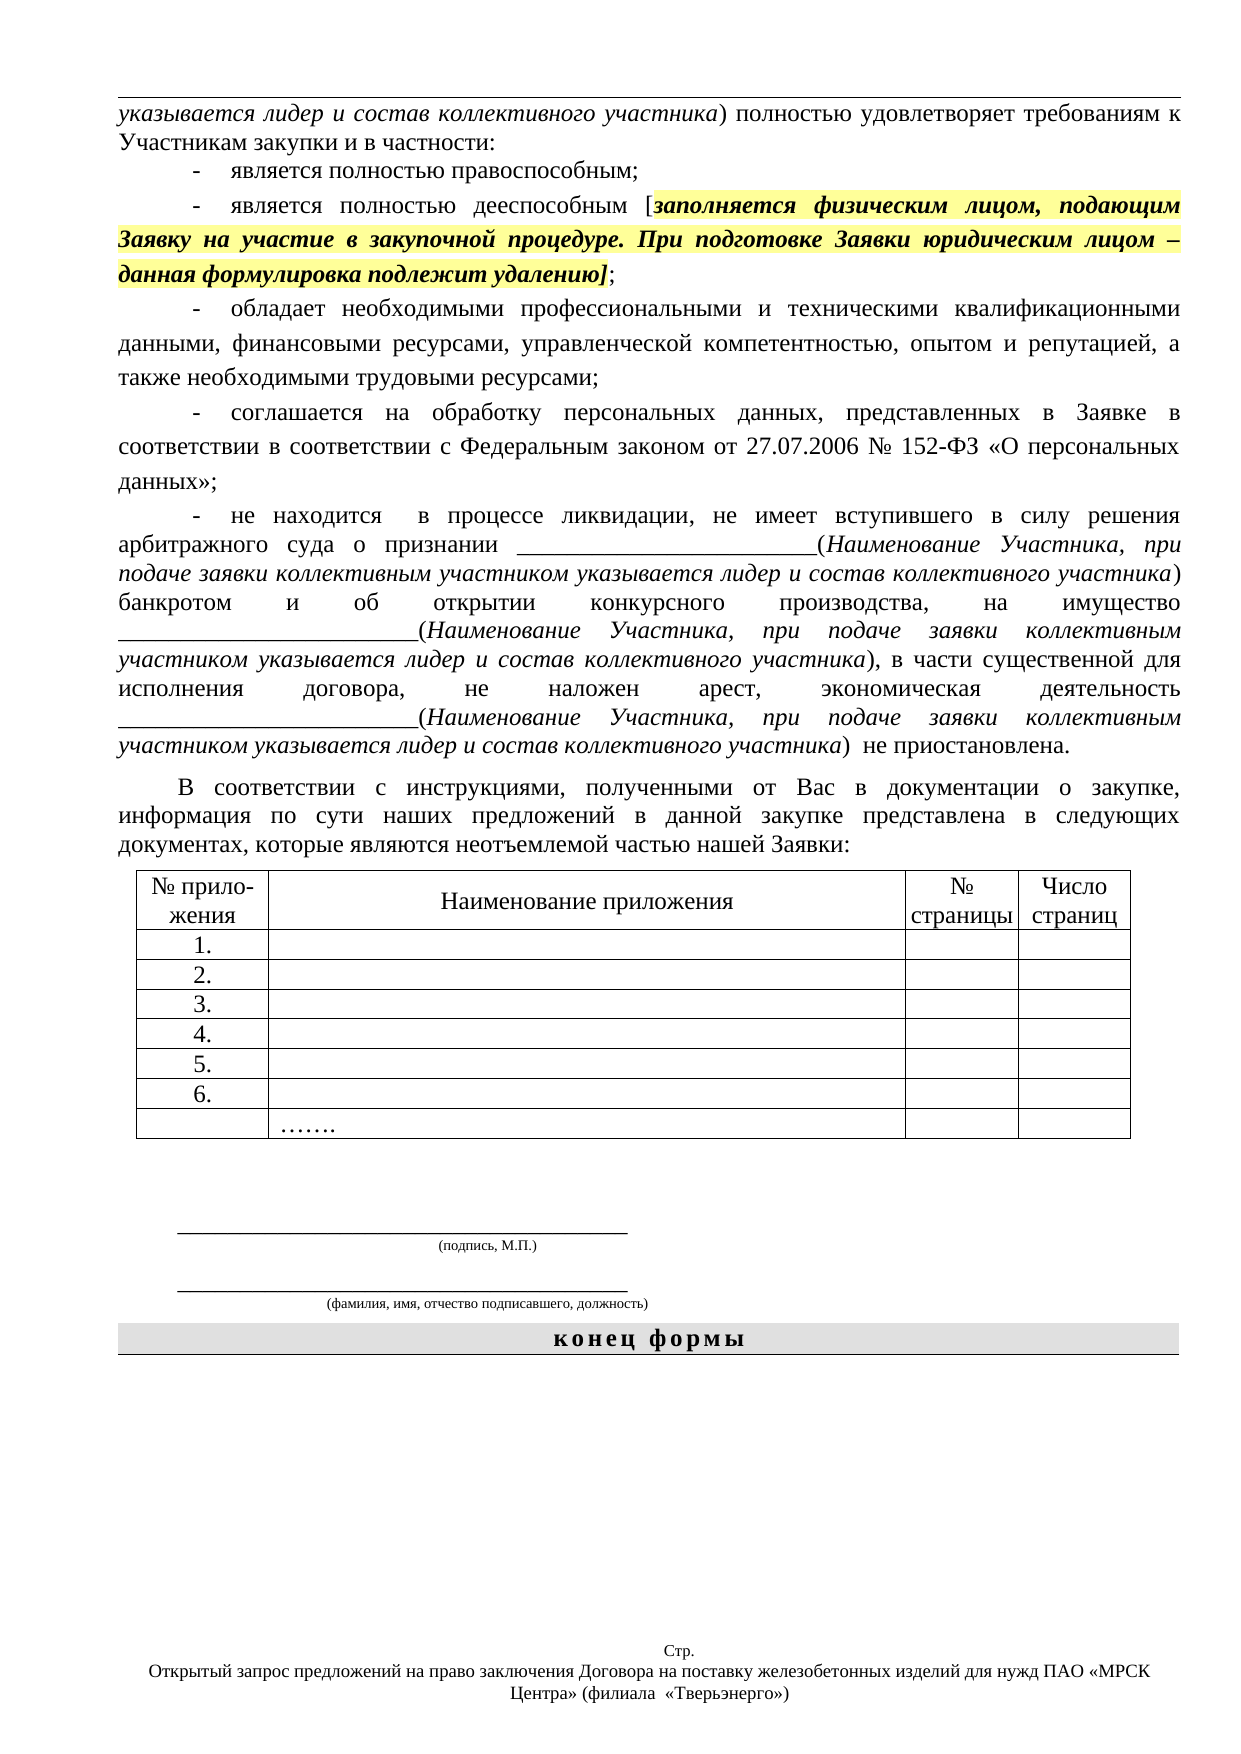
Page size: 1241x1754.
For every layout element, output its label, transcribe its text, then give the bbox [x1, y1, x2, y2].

table_cell ……. [269, 1109, 905, 1137]
table_cell [269, 1079, 905, 1108]
table_cell [269, 990, 905, 1018]
text конец формы [118, 1323, 1179, 1354]
table_cell [1019, 1109, 1130, 1137]
table_cell 3. [137, 990, 268, 1018]
table_cell [1019, 930, 1130, 959]
table_cell 2. [137, 960, 268, 988]
table_cell [906, 990, 1018, 1018]
table_cell [1019, 990, 1130, 1018]
table_cell 6. [137, 1079, 268, 1108]
table_header № страницы [906, 871, 1018, 929]
list обладает необходимыми профессиональными и техническими квалификационными данными, финансовыми ресурсами, управленческой компетентностью, опытом и репутацией, а также необходимыми трудовыми ресурсами; [118, 293, 1181, 391]
table_cell 5. [137, 1049, 268, 1078]
table_cell [906, 930, 1018, 959]
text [118, 98, 1181, 156]
text ____________________________________ [118, 1266, 1181, 1295]
list не находится в процессе ликвидации, не имеет вступившего в силу решения арбитражного суда о признании ________________________(Наименование Участника, при подаче заявки коллективным участником указывается лидер и состав коллективного участника) банкротом и об открытии конкурсного производства, на имущество ________________________(Наименование Участника, при подаче заявки коллективным участником указывается лидер и состав коллективного участника), в части существенной для исполнения договора, не наложен арест, экономическая деятельность ________________________(Наименование Участника, при подаче заявки коллективным участником указывается лидер и состав коллективного участника) не приостановлена. [118, 500, 1181, 759]
table_cell [269, 1049, 905, 1078]
text В соответствии с инструкциями, полученными от Вас в документации о закупке, информация по сути наших предложений в данной закупке представлена в следующих документах, которые являются неотъемлемой частью нашей Заявки: [118, 772, 1181, 858]
list является полностью дееспособным [заполняется физическим лицом, подающим Заявку на участие в закупочной процедуре. При подготовке Заявки юридическим лицом – данная формулировка подлежит удалению]; [118, 253, 1181, 288]
table_cell [137, 1109, 268, 1137]
table_cell [906, 1079, 1018, 1108]
text (фамилия, имя, отчество подписавшего, должность) [118, 1295, 797, 1323]
table_header № прило-жения [137, 871, 268, 929]
table_cell [1019, 960, 1130, 988]
list является полностью правоспособным; [118, 156, 1181, 184]
table_header Число страниц [1019, 871, 1130, 929]
text (подпись, М.П.) [118, 1237, 797, 1266]
table_cell [269, 930, 905, 959]
table_header Наименование приложения [269, 871, 905, 929]
table_cell [269, 960, 905, 988]
text ____________________________________ [118, 1208, 1181, 1237]
table_cell [269, 1019, 905, 1048]
table_cell 4. [137, 1019, 268, 1048]
table_cell [906, 1049, 1018, 1078]
table_cell [1019, 1079, 1130, 1108]
table_cell [1019, 1019, 1130, 1048]
list соглашается на обработку персональных данных, представленных в Заявке в соответствии в соответствии с Федеральным законом от 27.07.2006 № 152-ФЗ «О персональных данных»; [118, 397, 1181, 494]
list является полностью дееспособным [заполняется физическим лицом, подающим Заявку на участие в закупочной процедуре. При подготовке Заявки юридическим лицом – данная формулировка подлежит удалению]; [118, 190, 1181, 225]
table_cell [1019, 1049, 1130, 1078]
table_cell [906, 1109, 1018, 1137]
table_cell 1. [137, 930, 268, 959]
table_cell [906, 960, 1018, 988]
table_cell [906, 1019, 1018, 1048]
